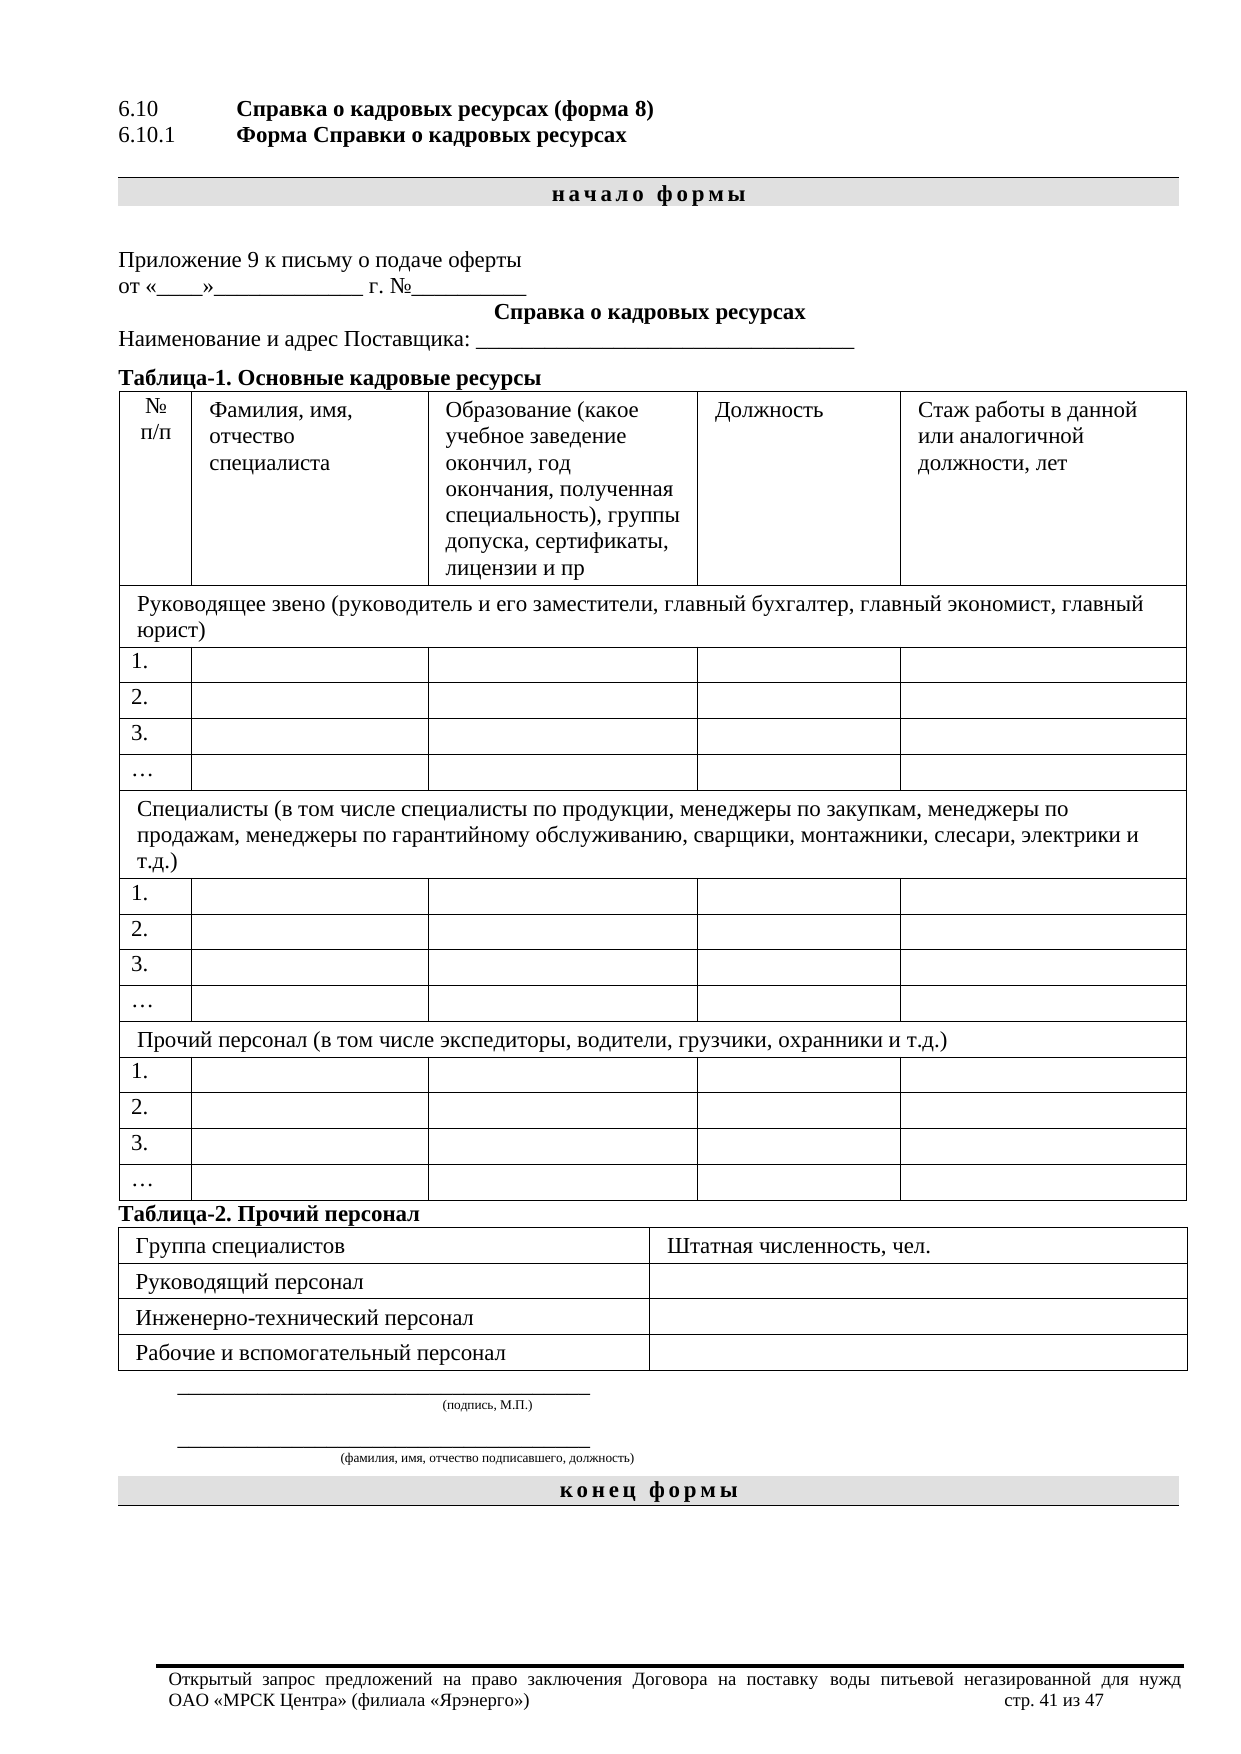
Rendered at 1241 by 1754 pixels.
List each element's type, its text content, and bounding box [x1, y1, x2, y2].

table_cell [429, 986, 697, 1021]
table_cell [698, 755, 900, 789]
table_cell Рабочие и вспомогательный персонал [119, 1335, 649, 1370]
table_cell [429, 1058, 697, 1092]
table_cell [192, 719, 428, 754]
text (подпись, М.П.) [118, 1397, 797, 1423]
table_cell [901, 879, 1186, 914]
text Таблица-1. Основные кадровые ресурсы [118, 364, 1181, 391]
text (фамилия, имя, отчество подписавшего, должность) [118, 1450, 797, 1476]
table_cell [120, 648, 191, 682]
table_cell [901, 915, 1186, 949]
table_cell [698, 1093, 900, 1128]
table_cell [901, 1058, 1186, 1092]
table_cell [901, 1093, 1186, 1128]
table_cell … [120, 1165, 191, 1199]
table_cell [120, 879, 191, 914]
table_cell Специалисты (в том числе специалисты по продукции, менеджеры по закупкам, менеджеры по продажам, менеджеры по гарантийному обслуживанию, сварщики, монтажники, слесари, электрики и т.д.) [120, 791, 1186, 878]
table_cell [901, 755, 1186, 789]
table_cell [120, 1129, 191, 1164]
text Приложение 9 к письму о подаче оферты от «____»_____________ г. №__________ [118, 246, 1181, 298]
table_cell [192, 648, 428, 682]
table_header Фамилия, имя, отчество специалиста [192, 392, 428, 584]
table_header Образование (какое учебное заведение окончил, год окончания, полученная специальность), группы допуска, сертификаты, лицензии и пр [429, 392, 697, 584]
table_cell [901, 1129, 1186, 1164]
table_cell [192, 683, 428, 718]
table_cell [192, 1093, 428, 1128]
table_cell [192, 1129, 428, 1164]
table_cell [120, 915, 191, 949]
table_cell [650, 1335, 1187, 1370]
table_cell [429, 755, 697, 789]
table_cell [698, 879, 900, 914]
table_cell [901, 1165, 1186, 1199]
table_cell … [120, 986, 191, 1021]
table_cell [192, 986, 428, 1021]
text начало формы [118, 178, 1179, 206]
text Наименование и адрес Поставщика: _________________________________ [118, 325, 1181, 351]
table_cell [120, 1093, 191, 1128]
table_cell [192, 879, 428, 914]
table_cell [698, 1129, 900, 1164]
table_cell [120, 950, 191, 985]
list Форма Справки о кадровых ресурсах [118, 121, 1181, 148]
table_header Штатная численность, чел. [650, 1228, 1187, 1263]
table_cell [429, 950, 697, 985]
text Таблица-2. Прочий персонал [118, 1201, 1181, 1227]
table_header Должность [698, 392, 900, 584]
table_cell [698, 950, 900, 985]
table_cell [698, 986, 900, 1021]
table_cell [901, 986, 1186, 1021]
table_cell … [120, 755, 191, 789]
table_cell [192, 915, 428, 949]
table_cell [901, 719, 1186, 754]
table_cell [192, 1165, 428, 1199]
table_cell [120, 719, 191, 754]
table_cell [650, 1299, 1187, 1334]
table_cell [698, 915, 900, 949]
table_cell [901, 683, 1186, 718]
table_cell [698, 648, 900, 682]
table_cell Инженерно-технический персонал [119, 1299, 649, 1334]
table_cell [120, 1058, 191, 1092]
table_cell [698, 719, 900, 754]
table_cell [698, 683, 900, 718]
table_cell [120, 683, 191, 718]
text ____________________________________ [118, 1423, 1181, 1450]
table_cell [192, 1058, 428, 1092]
table_cell Руководящее звено (руководитель и его заместители, главный бухгалтер, главный экономист, главный юрист) [120, 586, 1186, 647]
table_cell [192, 755, 428, 789]
table_cell [698, 1165, 900, 1199]
table_cell [429, 1093, 697, 1128]
table_cell [429, 1165, 697, 1199]
table_cell Прочий персонал (в том числе экспедиторы, водители, грузчики, охранники и т.д.) [120, 1022, 1186, 1057]
text конец формы [118, 1476, 1179, 1505]
table_cell [650, 1264, 1187, 1298]
table_cell [429, 915, 697, 949]
table_cell [429, 1129, 697, 1164]
table_header Группа специалистов [119, 1228, 649, 1263]
table_cell [901, 648, 1186, 682]
table_cell [698, 1058, 900, 1092]
table_cell [429, 879, 697, 914]
table_header Стаж работы в данной или аналогичной должности, лет [901, 392, 1186, 584]
table_cell [429, 648, 697, 682]
table_cell [429, 683, 697, 718]
text Справка о кадровых ресурсах [118, 298, 1181, 325]
table_cell Руководящий персонал [119, 1264, 649, 1298]
table_cell [429, 719, 697, 754]
text ____________________________________ [118, 1371, 1181, 1397]
table_header № п/п [120, 392, 191, 584]
table_cell [192, 950, 428, 985]
table_cell [901, 950, 1186, 985]
